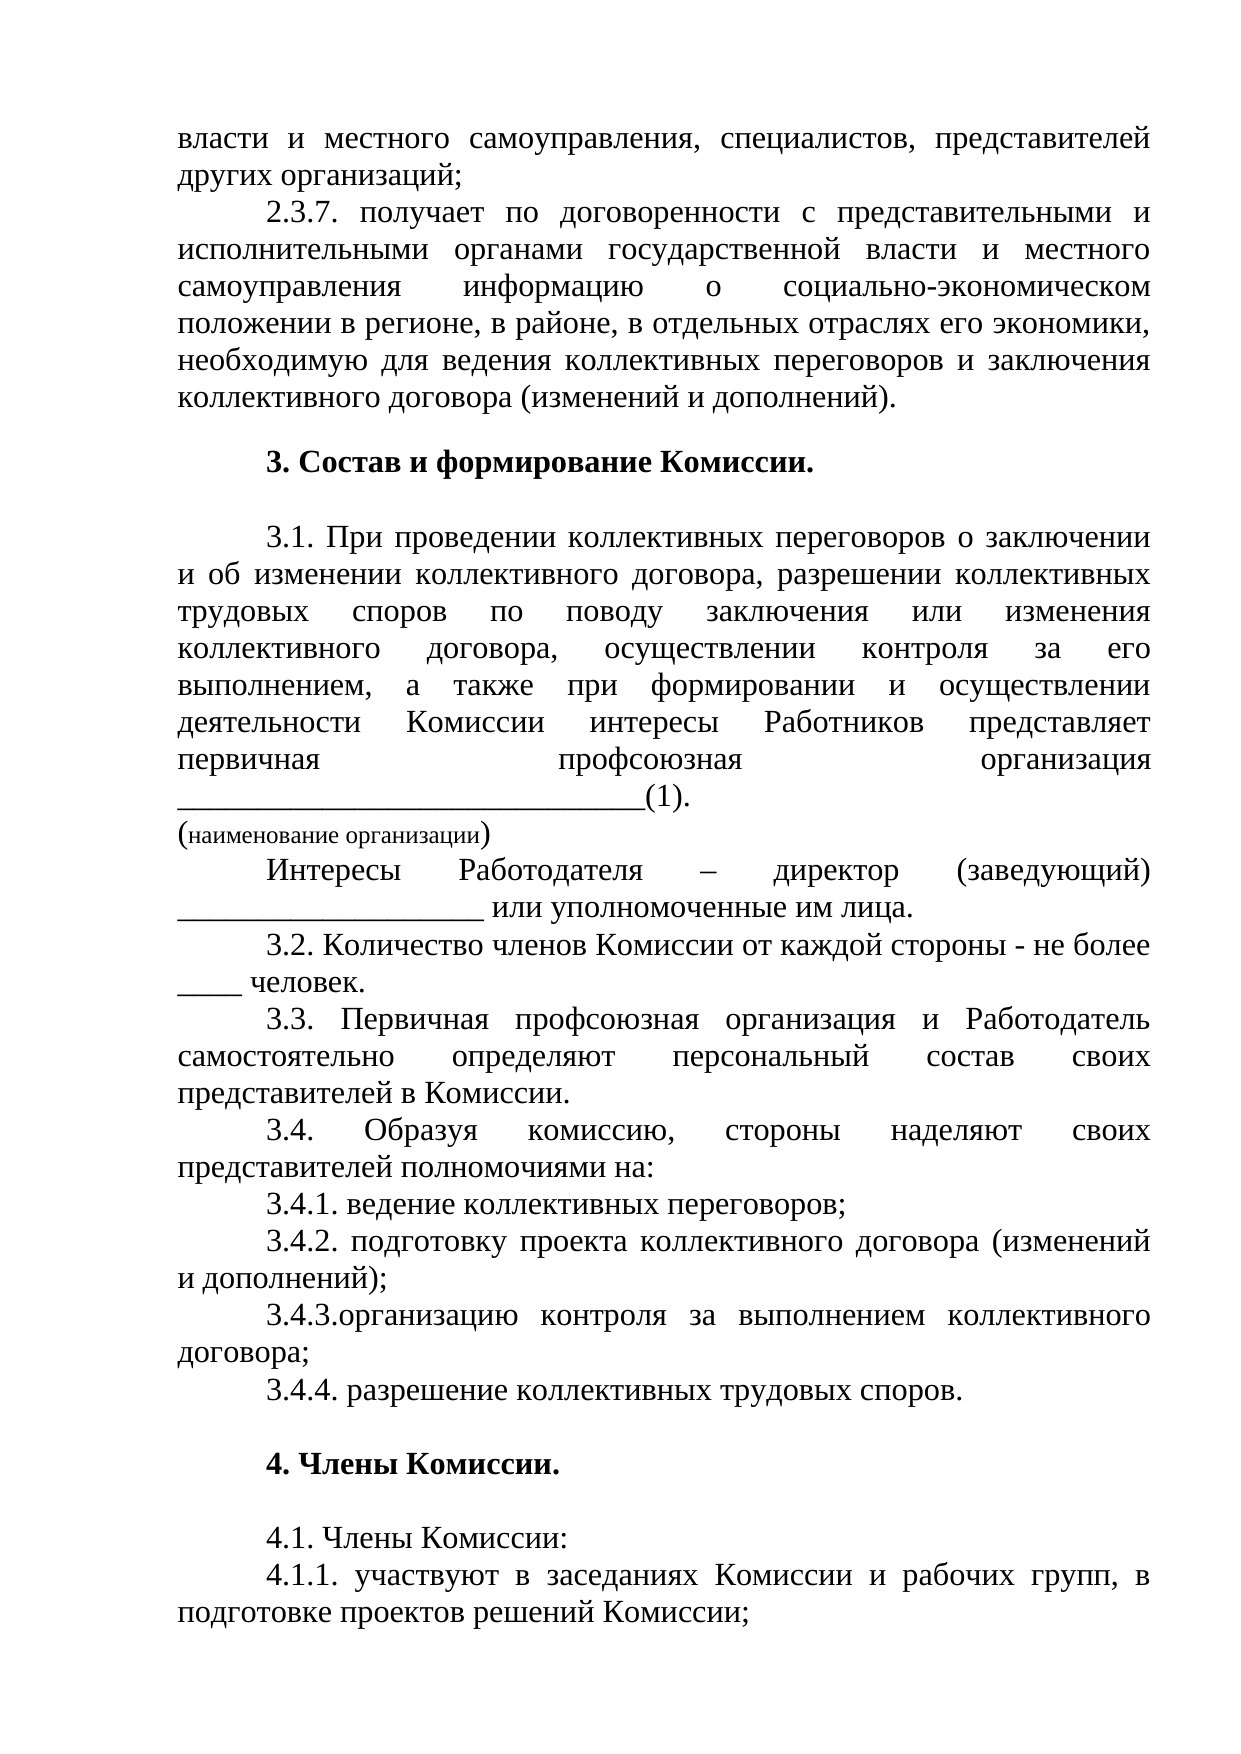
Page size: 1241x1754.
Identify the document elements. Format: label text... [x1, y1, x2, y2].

text 3.4. Образуя комиссию, стороны наделяют своих представителей полномочиями на: [177, 1110, 1152, 1184]
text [177, 118, 1152, 192]
text 2.3.7. получает по договоренности с представительными и исполнительными органами государственной власти и местного самоуправления информацию о социально-экономическом положении в регионе, в районе, в отдельных отраслях его экономики, необходимую для ведения коллективных переговоров и заключения коллективного договора (изменений и дополнений). [177, 192, 1152, 415]
text 3.4.1. ведение коллективных переговоров; [177, 1184, 1152, 1222]
text 4.1. Члены Комиссии: [177, 1518, 1152, 1555]
text 4. Члены Комиссии. [177, 1444, 1152, 1481]
text 3.2. Количество членов Комиссии от каждой стороны - не более ____ человек. [177, 925, 1152, 999]
text 3.4.4. разрешение коллективных трудовых споров. [177, 1370, 1152, 1407]
text 3. Состав и формирование Комиссии. [177, 443, 1152, 480]
text 4.1.1. участвуют в заседаниях Комиссии и рабочих групп, в подготовке проектов решений Комиссии; [177, 1555, 1152, 1629]
text Интересы Работодателя – директор (заведующий) ___________________ или уполномоченные им лица. [177, 851, 1152, 925]
text 3.4.2. подготовку проекта коллективного договора (изменений и дополнений); [177, 1222, 1152, 1296]
text 3.3. Первичная профсоюзная организация и Работодатель самостоятельно определяют персональный состав своих представителей в Комиссии. [177, 999, 1152, 1110]
text 3.4.3.организацию контроля за выполнением коллективного договора; [177, 1296, 1152, 1370]
text 3.1. При проведении коллективных переговоров о заключении и об изменении коллективного договора, разрешении коллективных трудовых споров по поводу заключения или изменения коллективного договора, осуществлении контроля за его выполнением, а также при формировании и осуществлении деятельности Комиссии интересы Работников представляет первичная профсоюзная организация _____________________________(1). (наименование организации) [177, 517, 1152, 851]
